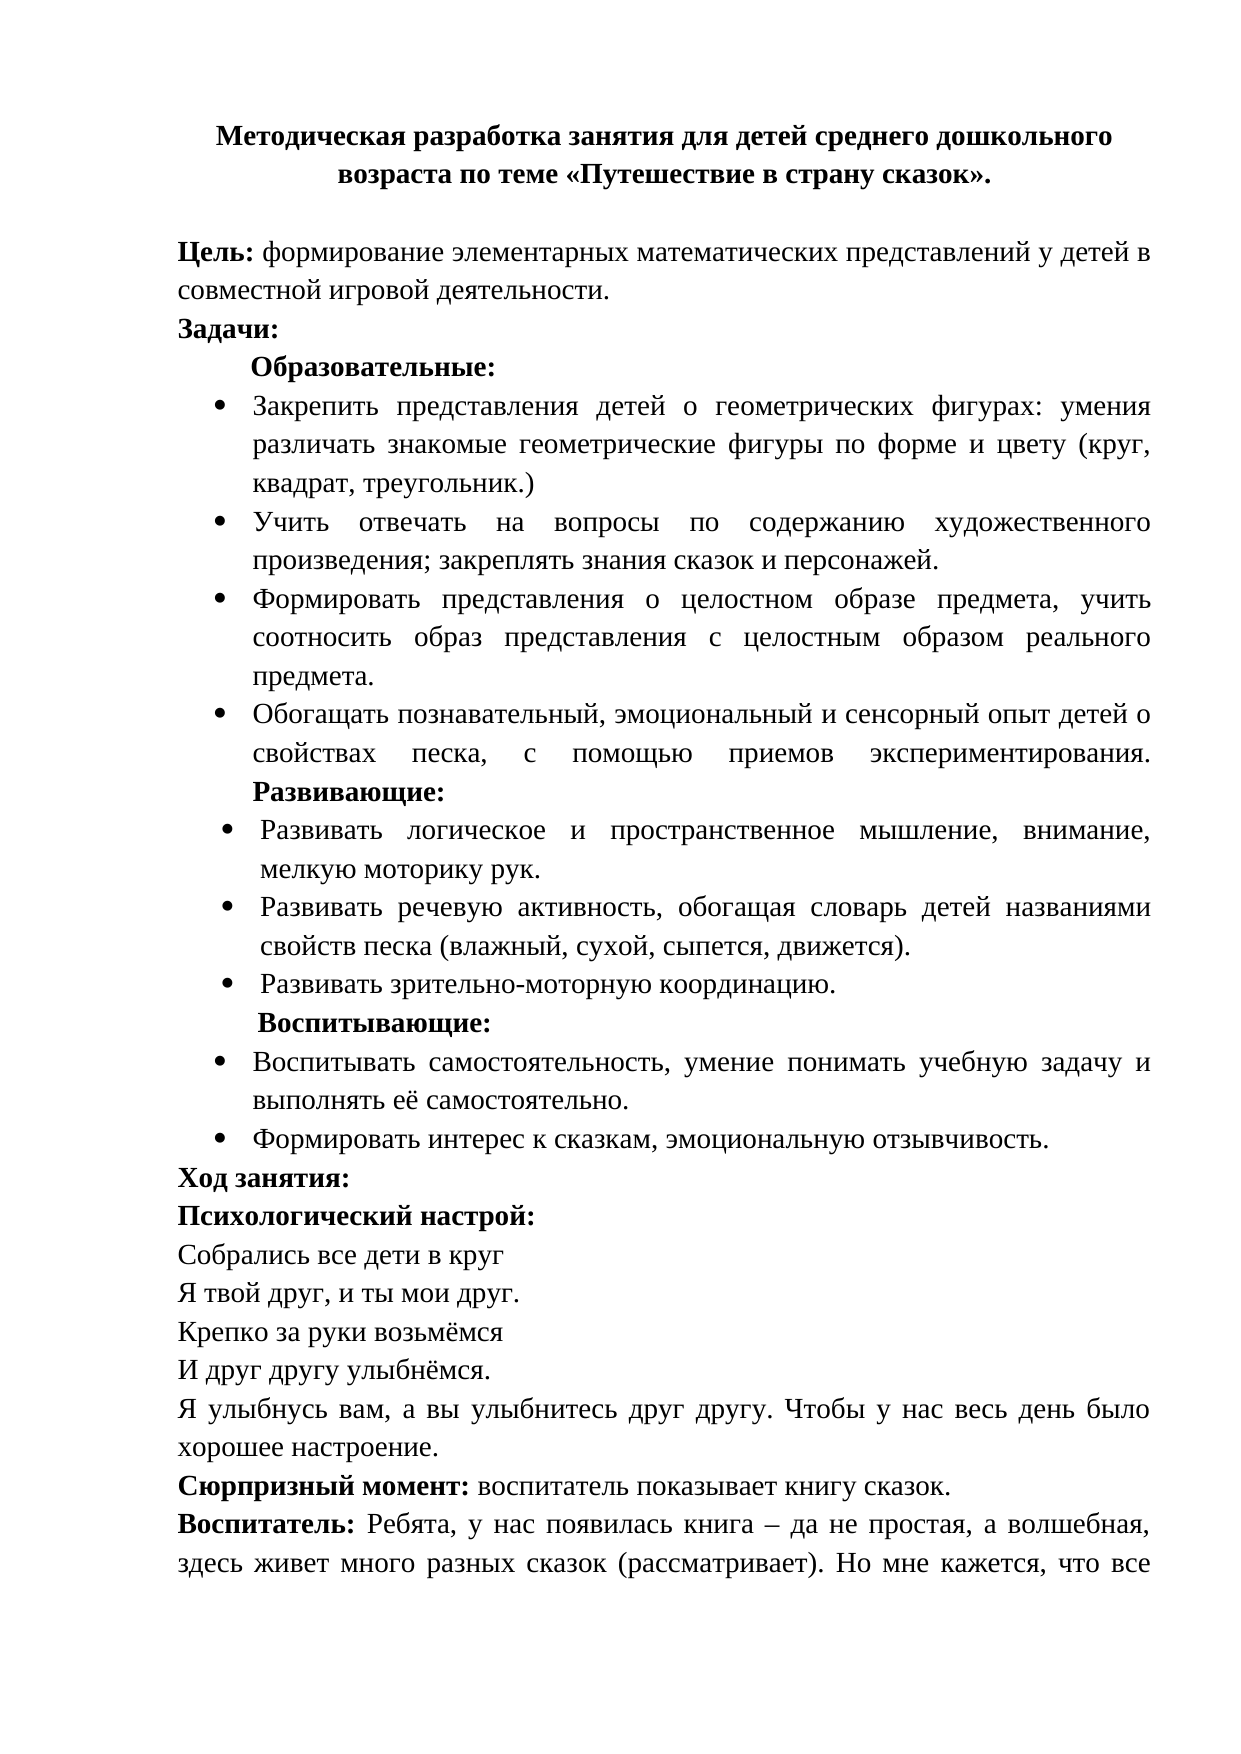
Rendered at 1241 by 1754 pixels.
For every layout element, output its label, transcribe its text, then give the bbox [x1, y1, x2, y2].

text Собрались все дети в круг [177, 1237, 1152, 1270]
text Ход занятия: [177, 1160, 1152, 1193]
text Крепко за руки возьмёмся [177, 1314, 1152, 1347]
text Методическая разработка занятия для детей среднего дошкольного возраста по теме «Путешествие в страну сказок». [177, 118, 1152, 190]
list Формировать представления о целостном образе предмета, учить соотносить образ представления с целостным образом реального предмета. [215, 581, 1152, 692]
text Воспитывающие: [177, 1005, 1152, 1039]
list Обогащать познавательный, эмоциональный и сенсорный опыт детей о свойствах песка, с помощью приемов экспериментирования. Развивающие: [215, 697, 1152, 807]
list Воспитывать самостоятельность, умение понимать учебную задачу и выполнять её самостоятельно. [215, 1044, 1152, 1116]
list Закрепить представления детей о геометрических фигурах: умения различать знакомые геометрические фигуры по форме и цвету (круг, квадрат, треугольник.) [215, 388, 1152, 499]
text Психологический настрой: [177, 1198, 1152, 1232]
text Образовательные: [177, 349, 1152, 383]
list Развивать зрительно-моторную координацию. [222, 967, 1152, 1000]
text Задачи: [177, 311, 1152, 344]
list Развивать речевую активность, обогащая словарь детей названиями свойств песка (влажный, сухой, сыпется, движется). [222, 889, 1152, 962]
list Учить отвечать на вопросы по содержанию художественного произведения; закреплять знания сказок и персонажей. [215, 504, 1152, 576]
text Я улыбнусь вам, а вы улыбнитесь друг другу. Чтобы у нас весь день было хорошее настроение. [177, 1391, 1152, 1463]
text И друг другу улыбнёмся. [177, 1352, 1152, 1386]
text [177, 1507, 1152, 1579]
list Развивать логическое и пространственное мышление, внимание, мелкую моторику рук. [222, 812, 1152, 884]
text Цель: формирование элементарных математических представлений у детей в совместной игровой деятельности. [177, 234, 1152, 306]
text Я твой друг, и ты мои друг. [177, 1275, 1152, 1309]
text Сюрпризный момент: воспитатель показывает книгу сказок. [177, 1468, 1152, 1502]
list Формировать интерес к сказкам, эмоциональную отзывчивость. [215, 1121, 1152, 1155]
